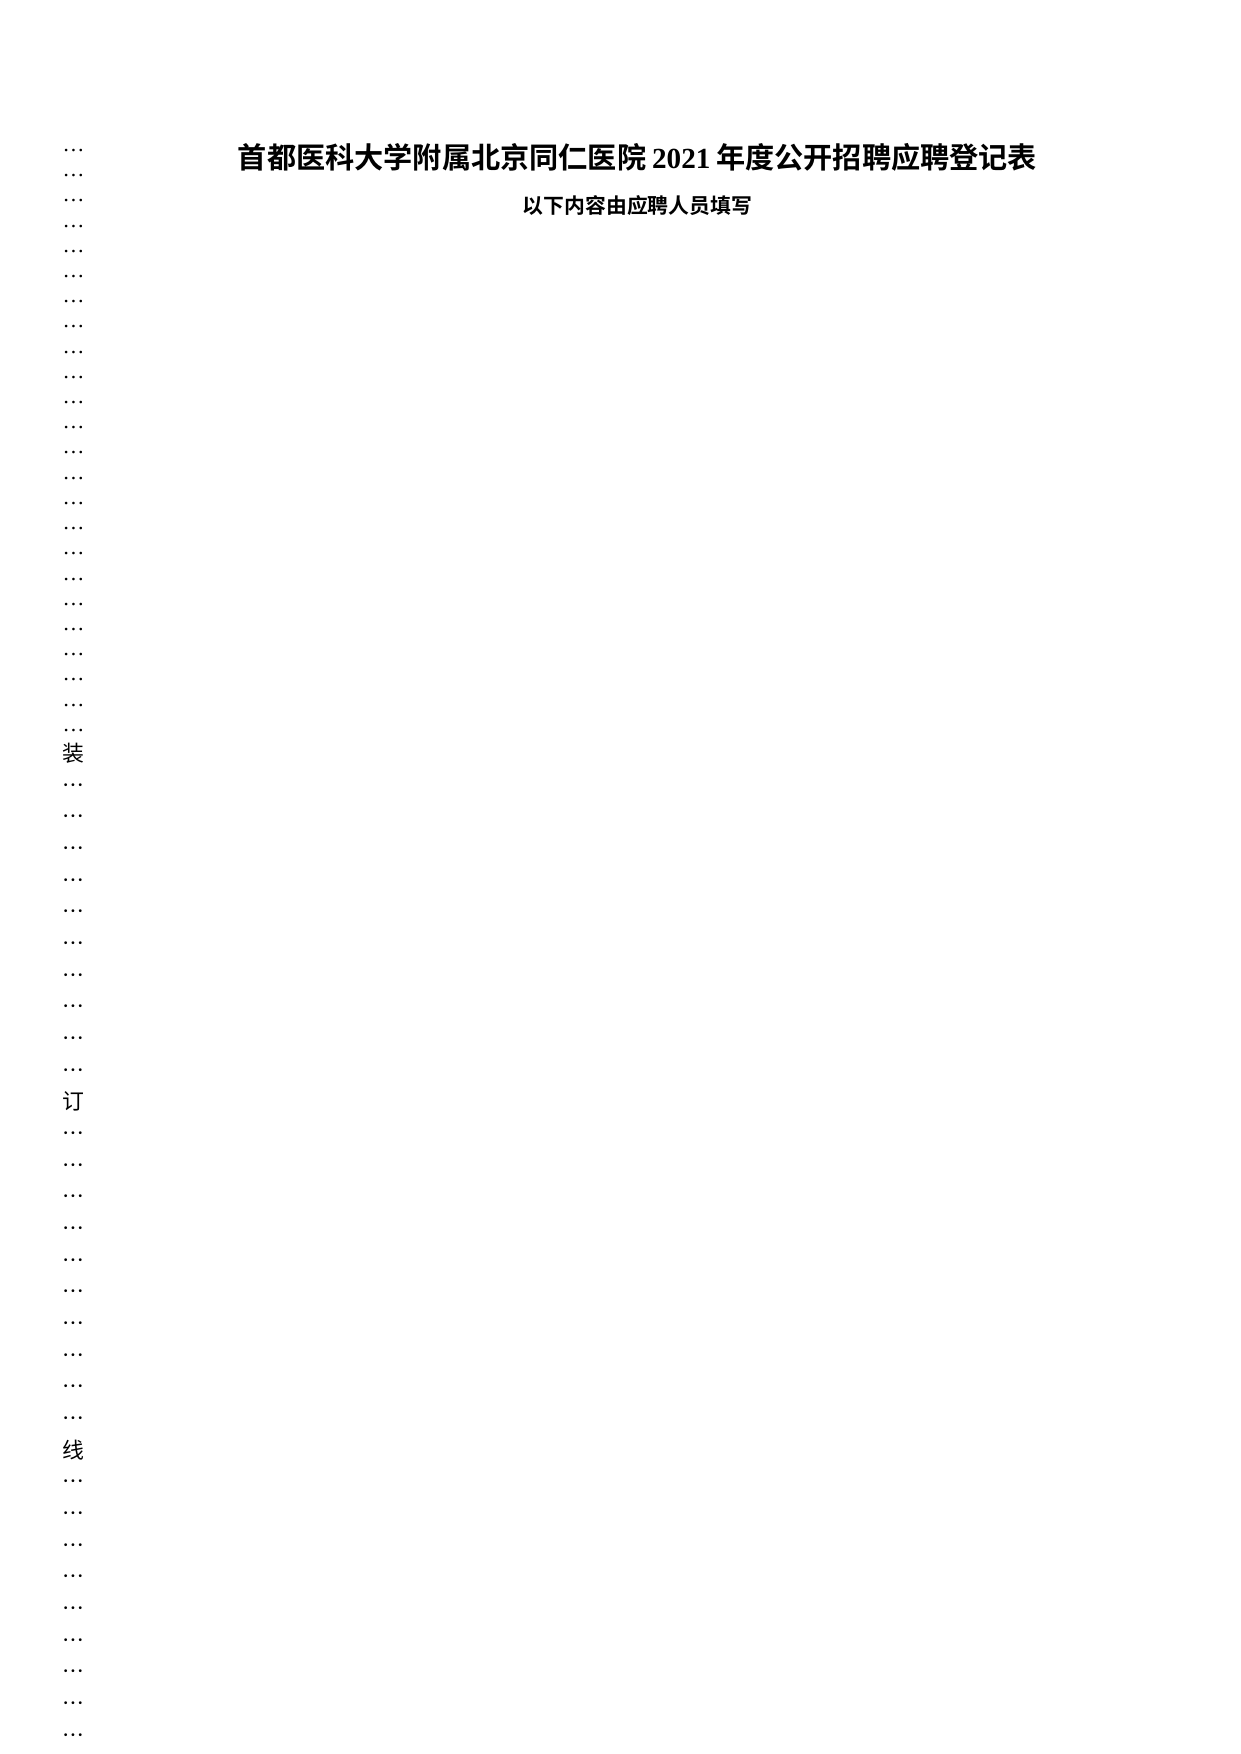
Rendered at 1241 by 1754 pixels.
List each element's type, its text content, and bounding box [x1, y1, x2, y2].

table_header 首都医科大学附属北京同仁医院2021年度公开招聘应聘登记表 以下内容由应聘人员填写 [113, 124, 1162, 1689]
